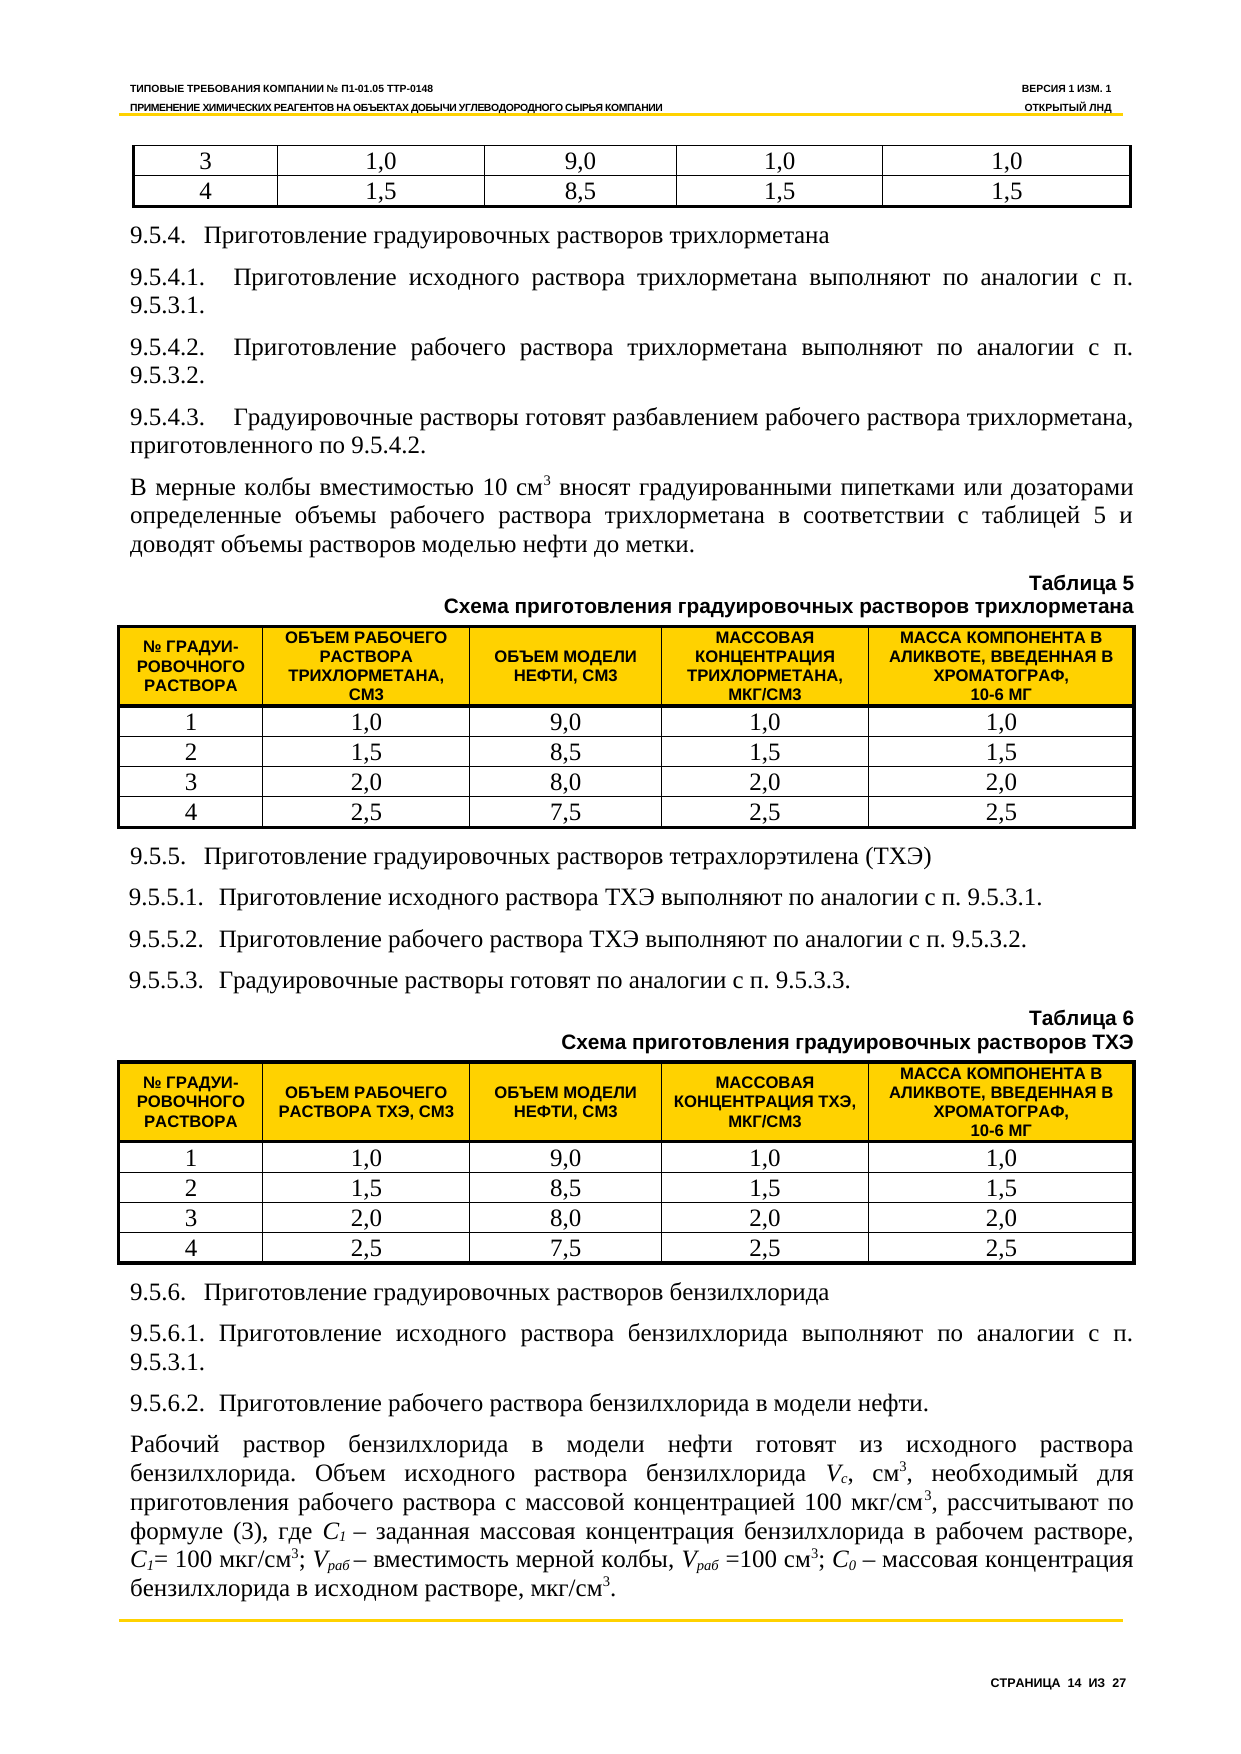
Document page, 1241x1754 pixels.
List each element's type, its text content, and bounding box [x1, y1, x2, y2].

table_cell 1,5 [869, 1173, 1132, 1202]
table_cell 2,5 [263, 1233, 469, 1261]
table_header Массовая концентрация ТХЭ, мкг/см3 [662, 1064, 868, 1140]
table_cell 1,5 [278, 176, 484, 205]
table_cell 9,0 [485, 146, 676, 175]
table_cell 4 [120, 1233, 262, 1261]
table_cell 2 [120, 737, 262, 766]
table_cell 1,5 [662, 737, 868, 766]
table_cell 2,5 [263, 797, 469, 826]
table_cell 1,5 [883, 176, 1129, 205]
table_header Объем модели нефти, см3 [470, 628, 661, 704]
table_header Массовая концентрация трихлорметана, мкг/см3 [662, 628, 868, 704]
table_cell 2,5 [662, 797, 868, 826]
table_cell 1,0 [883, 146, 1129, 175]
list Градуировочные растворы готовят разбавлением рабочего раствора трихлорметана, приготовленного по 9.5.4.2. [130, 402, 1134, 459]
list Приготовление исходного раствора ТХЭ выполняют по аналогии с п. 9.5.3.1. [129, 882, 1134, 911]
table_header Объем рабочего раствора трихлорметана, см3 [263, 628, 469, 704]
table_cell 2,0 [263, 767, 469, 796]
table_cell 8,5 [470, 1173, 661, 1202]
table_cell 1,0 [263, 1143, 469, 1172]
table_cell 3 [135, 146, 277, 175]
text Схема приготовления градуировочных растворов трихлорметана [130, 594, 1134, 618]
list Приготовление градуировочных растворов бензилхлорида [130, 1277, 1134, 1306]
table_cell 1,0 [677, 146, 882, 175]
text В мерные колбы вместимостью 10 см3 вносят градуированными пипетками или дозаторами определенные объемы рабочего раствора трихлорметана в соответствии с таблицей 5 и доводят объемы растворов моделью нефти до метки. [130, 472, 1134, 558]
table_cell 2,0 [263, 1203, 469, 1232]
list Приготовление градуировочных растворов трихлорметана [130, 220, 1134, 249]
list Приготовление исходного раствора бензилхлорида выполняют по аналогии с п. 9.5.3.1. [130, 1318, 1134, 1376]
table_cell 8,0 [470, 767, 661, 796]
table_cell 7,5 [470, 1233, 661, 1261]
table_cell 1 [120, 1143, 262, 1172]
table_cell 4 [135, 176, 277, 205]
table_header Объем модели нефти, см3 [470, 1064, 661, 1140]
table_cell 1,0 [662, 708, 868, 736]
table_cell 3 [120, 1203, 262, 1232]
table_cell 2,0 [869, 1203, 1132, 1232]
table_cell 1,5 [677, 176, 882, 205]
table_cell 1,5 [263, 737, 469, 766]
table_cell 2 [120, 1173, 262, 1202]
table_cell 1 [120, 708, 262, 736]
table_cell 2,5 [662, 1233, 868, 1261]
table_cell 1,5 [869, 737, 1132, 766]
table_cell 2,5 [869, 1233, 1132, 1261]
table_cell 1,0 [869, 708, 1132, 736]
table_header Масса компонента в аликвоте, введенная в хроматограф, 10-6 мг [869, 1064, 1132, 1140]
table_cell 1,0 [662, 1143, 868, 1172]
list Приготовление градуировочных растворов тетрахлорэтилена (ТХЭ) [130, 841, 1134, 870]
table_cell 1,5 [263, 1173, 469, 1202]
table_cell 7,5 [470, 797, 661, 826]
text Таблица 5 [130, 570, 1134, 594]
text Схема приготовления градуировочных растворов ТХЭ [130, 1030, 1134, 1054]
table_cell 1,5 [662, 1173, 868, 1202]
table_cell 3 [120, 767, 262, 796]
table_header № градуи-ровочного раствора [120, 628, 262, 704]
table_cell 2,0 [869, 767, 1132, 796]
table_cell 9,0 [470, 708, 661, 736]
table_cell 1,0 [869, 1143, 1132, 1172]
table_cell 1,0 [278, 146, 484, 175]
table_header № градуи-ровочного раствора [120, 1064, 262, 1140]
table_cell 2,0 [662, 767, 868, 796]
table_cell 8,5 [485, 176, 676, 205]
table_cell 1,0 [263, 708, 469, 736]
list Градуировочные растворы готовят по аналогии с п. 9.5.3.3. [129, 965, 1134, 994]
table_cell 9,0 [470, 1143, 661, 1172]
list Приготовление рабочего раствора ТХЭ выполняют по аналогии с п. 9.5.3.2. [129, 924, 1134, 952]
list Приготовление исходного раствора трихлорметана выполняют по аналогии с п. 9.5.3.1. [130, 262, 1134, 319]
table_header Объем рабочего раствора ТХЭ, см3 [263, 1064, 469, 1140]
text Рабочий раствор бензилхлорида в модели нефти готовят из исходного раствора бензилхлорида. Объем исходного раствора бензилхлорида Vc, см3, необходимый для приготовления рабочего раствора с массовой концентрацией 100 мкг/см3, рассчитывают по формуле (3), где С1 – заданная массовая концентрация бензилхлорида в рабочем растворе, С1= 100 мкг/см3; Vраб – вместимость мерной колбы, Vраб =100 см3; С0 – массовая концентрация бензилхлорида в исходном растворе, мкг/см3. [130, 1429, 1134, 1602]
table_cell 4 [120, 797, 262, 826]
table_cell 8,0 [470, 1203, 661, 1232]
table_header Масса компонента в аликвоте, введенная в хроматограф, 10-6 мг [869, 628, 1132, 704]
list Приготовление рабочего раствора трихлорметана выполняют по аналогии с п. 9.5.3.2. [130, 332, 1134, 389]
table_cell 2,0 [662, 1203, 868, 1232]
table_cell 8,5 [470, 737, 661, 766]
text Таблица 6 [130, 1006, 1134, 1030]
list Приготовление рабочего раствора бензилхлорида в модели нефти. [130, 1388, 1134, 1417]
table_cell 2,5 [869, 797, 1132, 826]
